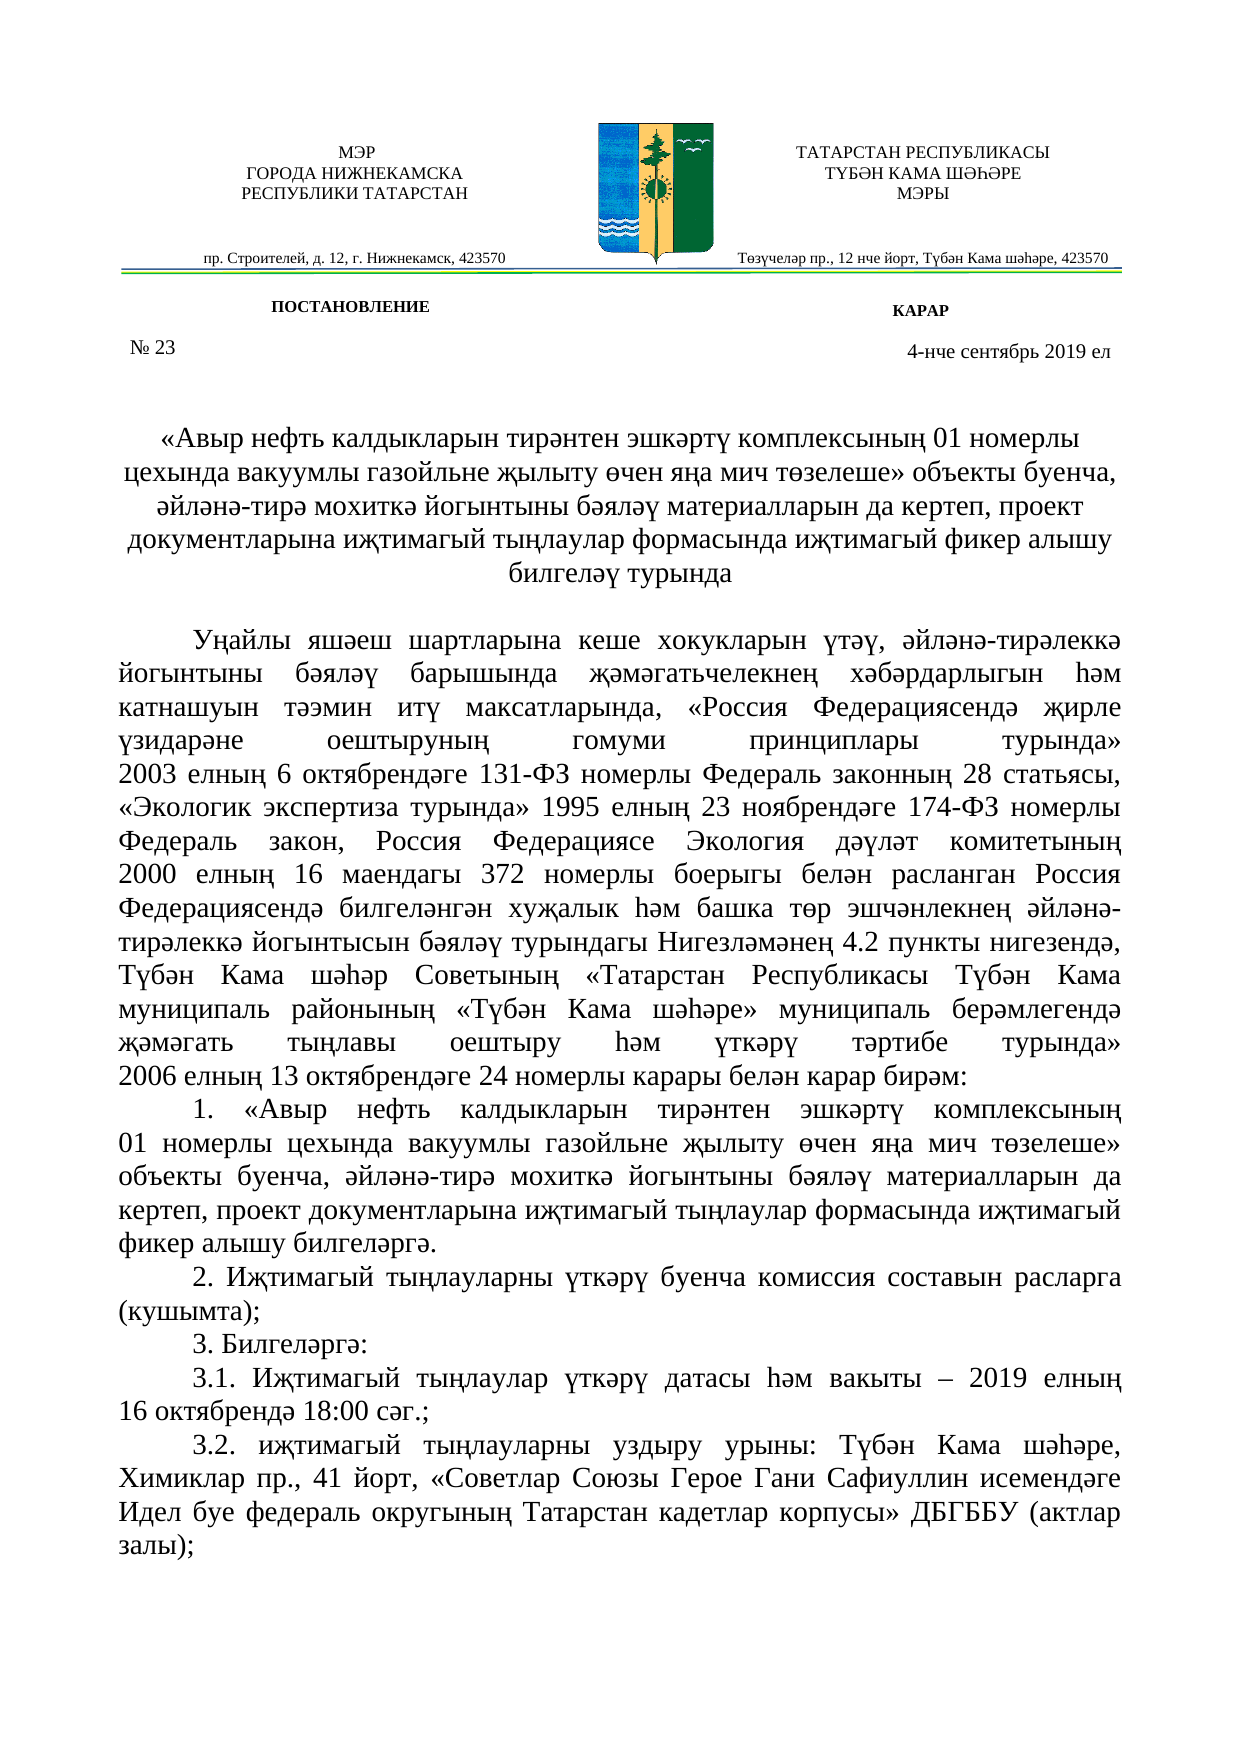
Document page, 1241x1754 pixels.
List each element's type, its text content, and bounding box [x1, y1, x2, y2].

table_cell ПОСТАНОВЛЕНИЕ № 23 [118, 268, 664, 387]
table_header ТАТАРСТАН РЕСПУБЛИКАСЫ ТҮБӘН КАМА ШӘҺӘРЕ МЭРЫ Төзүчеләр пр., 12 нче йорт, Түбән Кама шәһәре, 423570 [724, 118, 1122, 267]
text 3.1. Иҗтимагый тыңлаулар үткәрү датасы һәм вакыты – 2019 елның 16 октябрендә 18:00 сәг.; [118, 1360, 1122, 1427]
text «Авыр нефть калдыкларын тирәнтен эшкәртү комплексының 01 номерлы цехында вакуумлы газойльне җылыту өчен яңа мич төзелеше» объекты буенча, әйләнә-тирә мохиткә йогынтыны бәяләү материалларын да кертеп, проект документларына иҗтимагый тыңлаулар формасында иҗтимагый фикер алышу билгеләү турында [118, 421, 1122, 588]
text Уңайлы яшәеш шартларына кеше хокукларын үтәү, әйләнә-тирәлеккә йогынтыны бәяләү барышында җәмәгатьчелекнең хәбәрдарлыгын һәм катнашуын тәэмин итү максатларында, «Россия Федерациясендә җирле үзидарәне оештыруның гомуми принциплары турында» 2003 елның 6 октябрендәге 131-ФЗ номерлы Федераль законның 28 статьясы, «Экологик экспертиза турында» 1995 елның 23 ноябрендәге 174-ФЗ номерлы Федераль закон, Россия Федерациясе Экология дәүләт комитетының 2000 елның 16 маендагы 372 номерлы боерыгы белән расланган Россия Федерациясендә билгеләнгән хуҗалык һәм башка төр эшчәнлекнең әйләнә-тирәлеккә йогынтысын бәяләү турындагы Нигезләмәнең 4.2 пункты нигезендә, Түбән Кама шәһәр Советының «Татарстан Республикасы Түбән Кама муниципаль районының «Түбән Кама шәһәре» муниципаль берәмлегендә җәмәгать тыңлавы оештыру һәм үткәрү тәртибе турында» 2006 елның 13 октябрендәге 24 номерлы карары белән карар бирәм: [118, 622, 1122, 1091]
table_cell КАРАР 4-нче сентябрь 2019 ел [665, 274, 1122, 387]
text 3. Билгеләргә: [118, 1326, 1122, 1360]
table_header МЭР ГОРОДА НИЖНЕКАМСКА РЕСПУБЛИКИ ТАТАРСТАН пр. Строителей, д. 12, г. Нижнекамск, 423570 [118, 118, 590, 268]
picture [590, 118, 722, 267]
text 3.2. иҗтимагый тыңлауларны уздыру урыны: Түбән Кама шәһәре, Химиклар пр., 41 йорт, «Советлар Союзы Герое Гани Сафиуллин исемендәге Идел буе федераль округының Татарстан кадетлар корпусы» ДБГББУ (актлар залы); [118, 1427, 1122, 1561]
text 2. Иҗтимагый тыңлауларны үткәрү буенча комиссия составын расларга (кушымта); [118, 1259, 1122, 1326]
text 1. «Авыр нефть калдыкларын тирәнтен эшкәртү комплексының 01 номерлы цехында вакуумлы газойльне җылыту өчен яңа мич төзелеше» объекты буенча, әйләнә-тирә мохиткә йогынтыны бәяләү материалларын да кертеп, проект документларына иҗтимагый тыңлаулар формасында иҗтимагый фикер алышу билгеләргә. [118, 1091, 1122, 1259]
